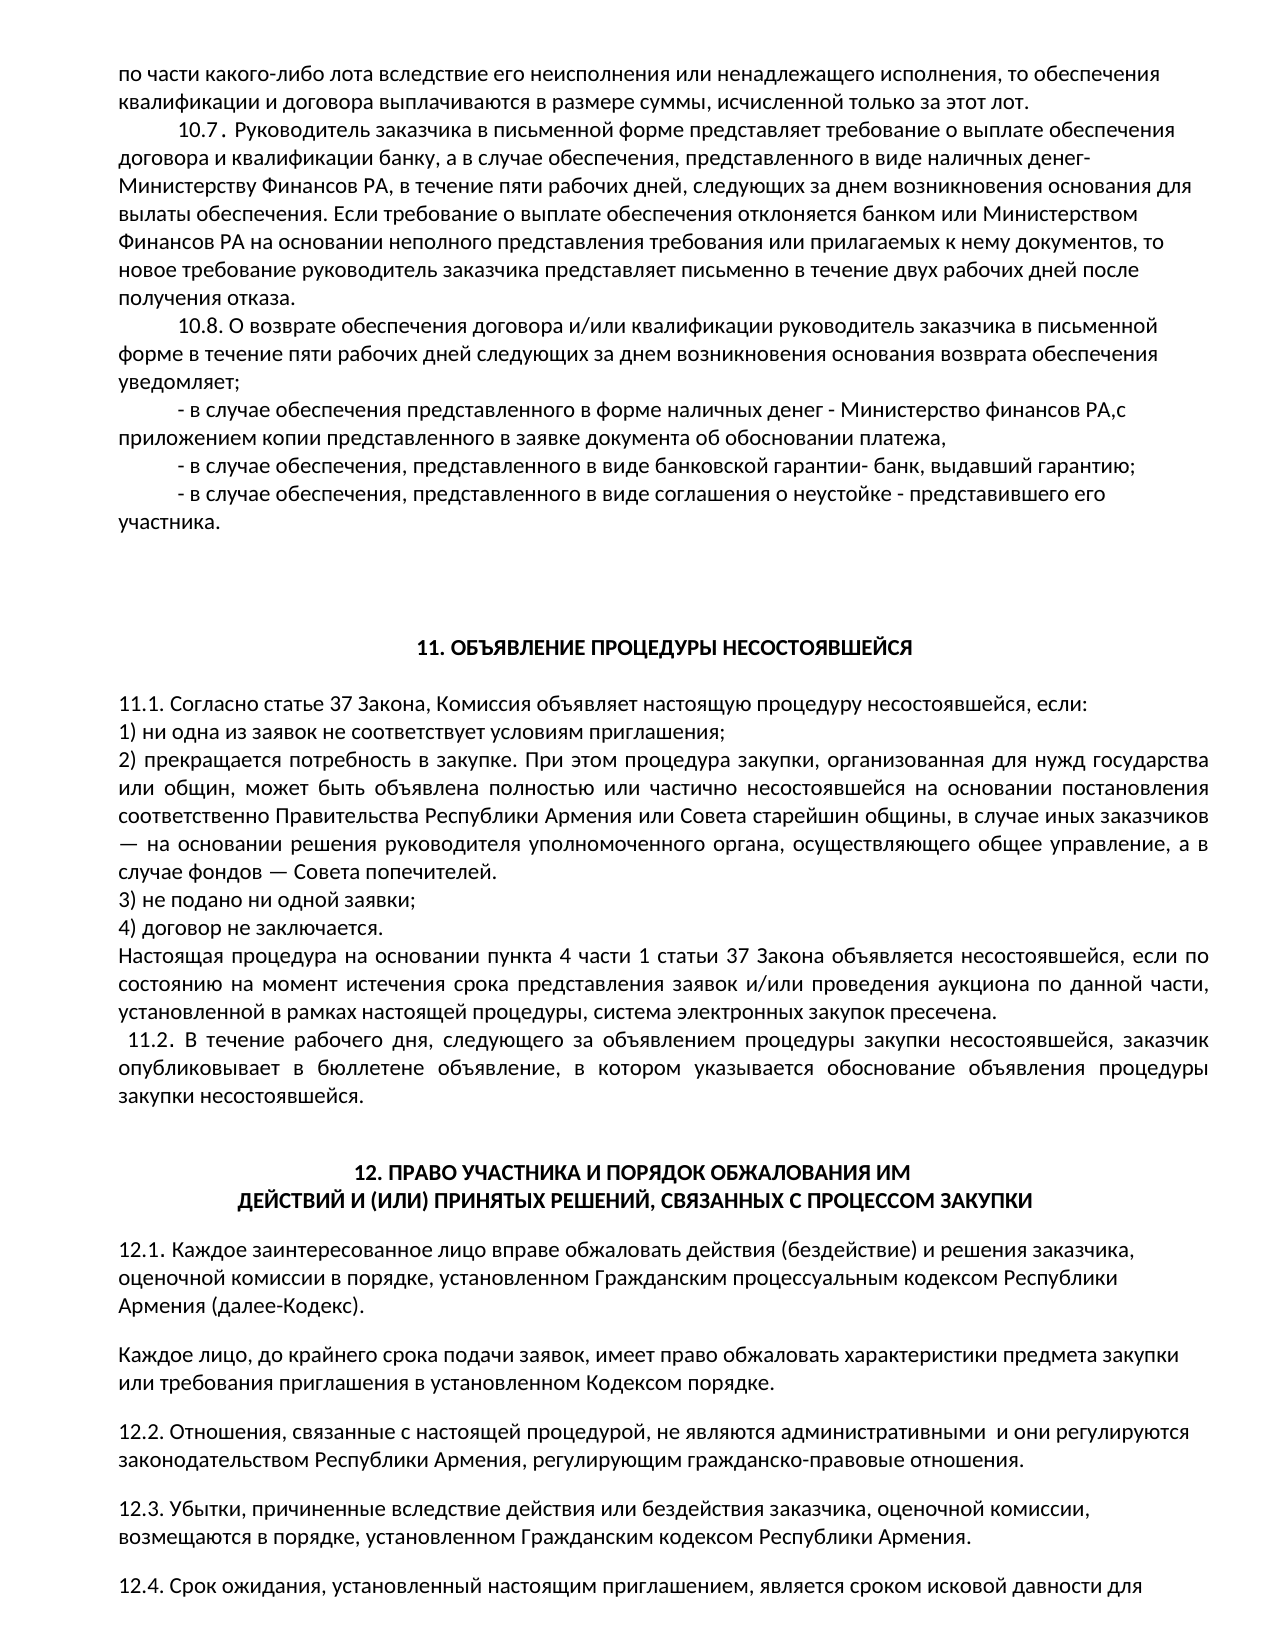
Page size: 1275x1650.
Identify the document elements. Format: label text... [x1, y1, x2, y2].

text 10.7․ Руководитель заказчика в письменной форме представляет требование о выплате обеспечения договора и квалификации банку, а в случае обеспечения, представленного в виде наличных денег- Министерству Финансов РА, в течение пяти рабочих дней, следующих за днем возникновения основания для вылаты обеспечения. Если требование о выплате обеспечения отклоняется банком или Министерством Финансов РА на основании неполного представления требования или прилагаемых к нему документов, то новое требование руководитель заказчика представляет письменно в течение двух рабочих дней после получения отказа. [118, 115, 1211, 311]
text Настоящая процедура на основании пункта 4 части 1 статьи 37 Закона объявляется несостоявшейся, если по состоянию на момент истечения срока представления заявок и/или проведения аукциона по данной части, установленной в рамках настоящей процедуры, система электронных закупок пресечена. [118, 941, 1211, 1025]
text 11. ОБЪЯВЛЕНИЕ ПРОЦЕДУРЫ НЕСОСТОЯВШЕЙСЯ [118, 633, 1211, 661]
text 3) не подано ни одной заявки; [118, 885, 1211, 913]
text 12. ПРАВО УЧАСТНИКА И ПОРЯДОК ОБЖАЛОВАНИЯ ИМ ДЕЙСТВИЙ И (ИЛИ) ПРИНЯТЫХ РЕШЕНИЙ, СВЯЗАННЫХ С ПРОЦЕССОМ ЗАКУПКИ [118, 1158, 1152, 1214]
text 11.1. Согласно статье 37 Закона, Комиссия объявляет настоящую процедуру несостоявшейся, если: [118, 689, 1211, 717]
text - в случае обеспечения, представленного в виде банковской гарантии- банк, выдавший гарантию; [118, 451, 1211, 479]
text 12.1․ Каждое заинтересованное лицо вправе обжаловать действия (бездействие) и решения заказчика, оценочной комиссии в порядке, установленном Гражданским процессуальным кодексом Республики Армения (далее-Кодекс). [118, 1235, 1211, 1319]
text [118, 1571, 1211, 1599]
text - в случае обеспечения представленного в форме наличных денег - Министерство финансов РА,с приложением копии представленного в заявке документа об обосновании платежа, [118, 395, 1211, 451]
text 11.2․ В течение рабочего дня, следующего за объявлением процедуры закупки несостоявшейся, заказчик опубликовывает в бюллетене объявление, в котором указывается обоснование объявления процедуры закупки несостоявшейся. [118, 1025, 1211, 1109]
text 4) договор не заключается. [118, 913, 1211, 941]
text 1) ни одна из заявок не соответствует условиям приглашения; [118, 717, 1211, 745]
text 10.6. Если в рамках процедуры закупки, организованной по лотам заключенный договор расторгается по части какого-либо лота вследствие его неисполнения или ненадлежащего исполнения, то обеспечения квалификации и договора выплачиваются в размере суммы, исчисленной только за этот лот. [118, 59, 1211, 115]
text 12.3. Убытки, причиненные вследствие действия или бездействия заказчика, оценочной комиссии, возмещаются в порядке, установленном Гражданским кодексом Республики Армения. [118, 1494, 1211, 1550]
text Каждое лицо, до крайнего срока подачи заявок, имеет право обжаловать характеристики предмета закупки или требования приглашения в установленном Кодексом порядке. [118, 1340, 1211, 1396]
text - в случае обеспечения, представленного в виде соглашения о неустойке - представившего его участника. [118, 479, 1211, 535]
text 2) прекращается потребность в закупке. При этом процедура закупки, организованная для нужд государства или общин, может быть объявлена полностью или частично несостоявшейся на основании постановления соответственно Правительства Республики Армения или Совета старейшин общины, в случае иных заказчиков — на основании решения руководителя уполномоченного органа, осуществляющего общее управление, а в случае фондов — Совета попечителей. [118, 745, 1211, 885]
text 10.8. О возврате обеспечения договора и/или квалификации руководитель заказчика в письменной форме в течение пяти рабочих дней следующих за днем возникновения основания возврата обеспечения уведомляет; [118, 311, 1211, 395]
text 12.2. Отношения, связанные с настоящей процедурой, не являются административными и они регулируются законодательством Республики Армения, регулирующим гражданско-правовые отношения. [118, 1417, 1211, 1473]
